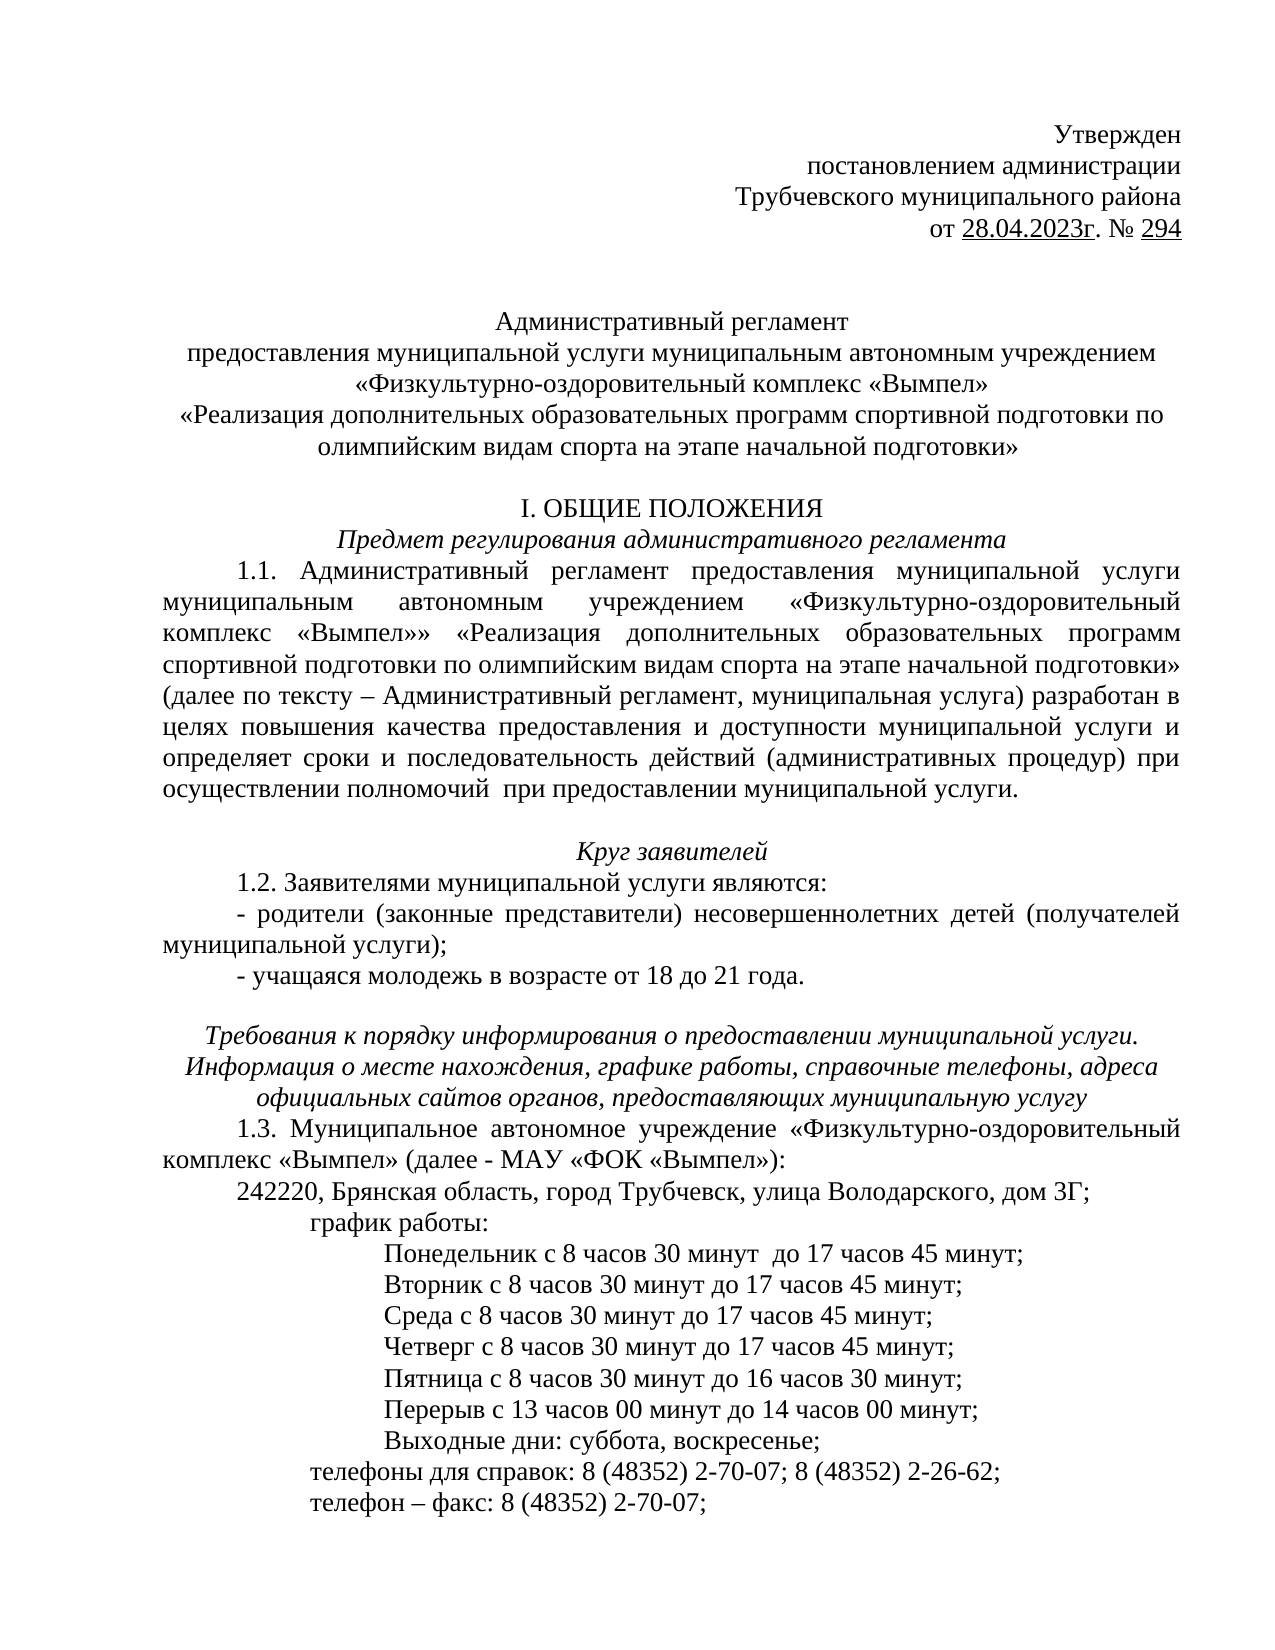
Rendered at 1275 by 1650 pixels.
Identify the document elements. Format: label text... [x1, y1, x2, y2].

text постановлением администрации [162, 149, 1181, 181]
text Требования к порядку информирования о предоставлении муниципальной услуги. [162, 1019, 1181, 1050]
text от 28.04.2023г. № 294 [162, 212, 1181, 243]
text Утвержден [162, 118, 1181, 149]
text - учащаяся молодежь в возрасте от 18 до 21 года. [162, 959, 1181, 990]
text Выходные дни: суббота, воскресенье; [162, 1424, 1181, 1455]
text Административный регламент [162, 305, 1181, 336]
text Трубчевского муниципального района [162, 181, 1181, 212]
text Информация о месте нахождения, графике работы, справочные телефоны, адреса официальных сайтов органов, предоставляющих муниципальную услугу [162, 1050, 1181, 1112]
text «Реализация дополнительных образовательных программ спортивной подготовки по олимпийским видам спорта на этапе начальной подготовки» [162, 398, 1181, 461]
text Пятница с 8 часов 30 минут до 16 часов 30 минут; [162, 1362, 1181, 1393]
text Понедельник с 8 часов 30 минут до 17 часов 45 минут; [162, 1237, 1181, 1268]
text телефон – факс: 8 (48352) 2-70-07; [162, 1486, 1181, 1517]
text график работы: [162, 1206, 1181, 1237]
text предоставления муниципальной услуги муниципальным автономным учреждением «Физкультурно-оздоровительный комплекс «Вымпел» [162, 336, 1181, 398]
text Перерыв с 13 часов 00 минут до 14 часов 00 минут; [162, 1393, 1181, 1424]
text 1.2. Заявителями муниципальной услуги являются: [162, 866, 1181, 897]
text Среда с 8 часов 30 минут до 17 часов 45 минут; [162, 1299, 1181, 1331]
text Предмет регулирования административного регламента [162, 523, 1181, 554]
text 242220, Брянская область, город Трубчевск, улица Володарского, дом 3Г; [162, 1175, 1181, 1206]
text телефоны для справок: 8 (48352) 2-70-07; 8 (48352) 2-26-62; [162, 1455, 1181, 1486]
text Вторник с 8 часов 30 минут до 17 часов 45 минут; [162, 1268, 1181, 1299]
text - родители (законные представители) несовершеннолетних детей (получателей муниципальной услуги); [162, 897, 1181, 959]
text Круг заявителей [162, 834, 1181, 866]
text Четверг с 8 часов 30 минут до 17 часов 45 минут; [162, 1331, 1181, 1362]
text I. ОБЩИЕ ПОЛОЖЕНИЯ [162, 492, 1181, 523]
text 1.1. Административный регламент предоставления муниципальной услуги муниципальным автономным учреждением «Физкультурно-оздоровительный комплекс «Вымпел»» «Реализация дополнительных образовательных программ спортивной подготовки по олимпийским видам спорта на этапе начальной подготовки» (далее по тексту – Административный регламент, муниципальная услуга) разработан в целях повышения качества предоставления и доступности муниципальной услуги и определяет сроки и последовательность действий (административных процедур) при осуществлении полномочий при предоставлении муниципальной услуги. [162, 554, 1181, 803]
text 1.3. Муниципальное автономное учреждение «Физкультурно-оздоровительный комплекс «Вымпел» (далее - МАУ «ФОК «Вымпел»): [162, 1112, 1181, 1175]
